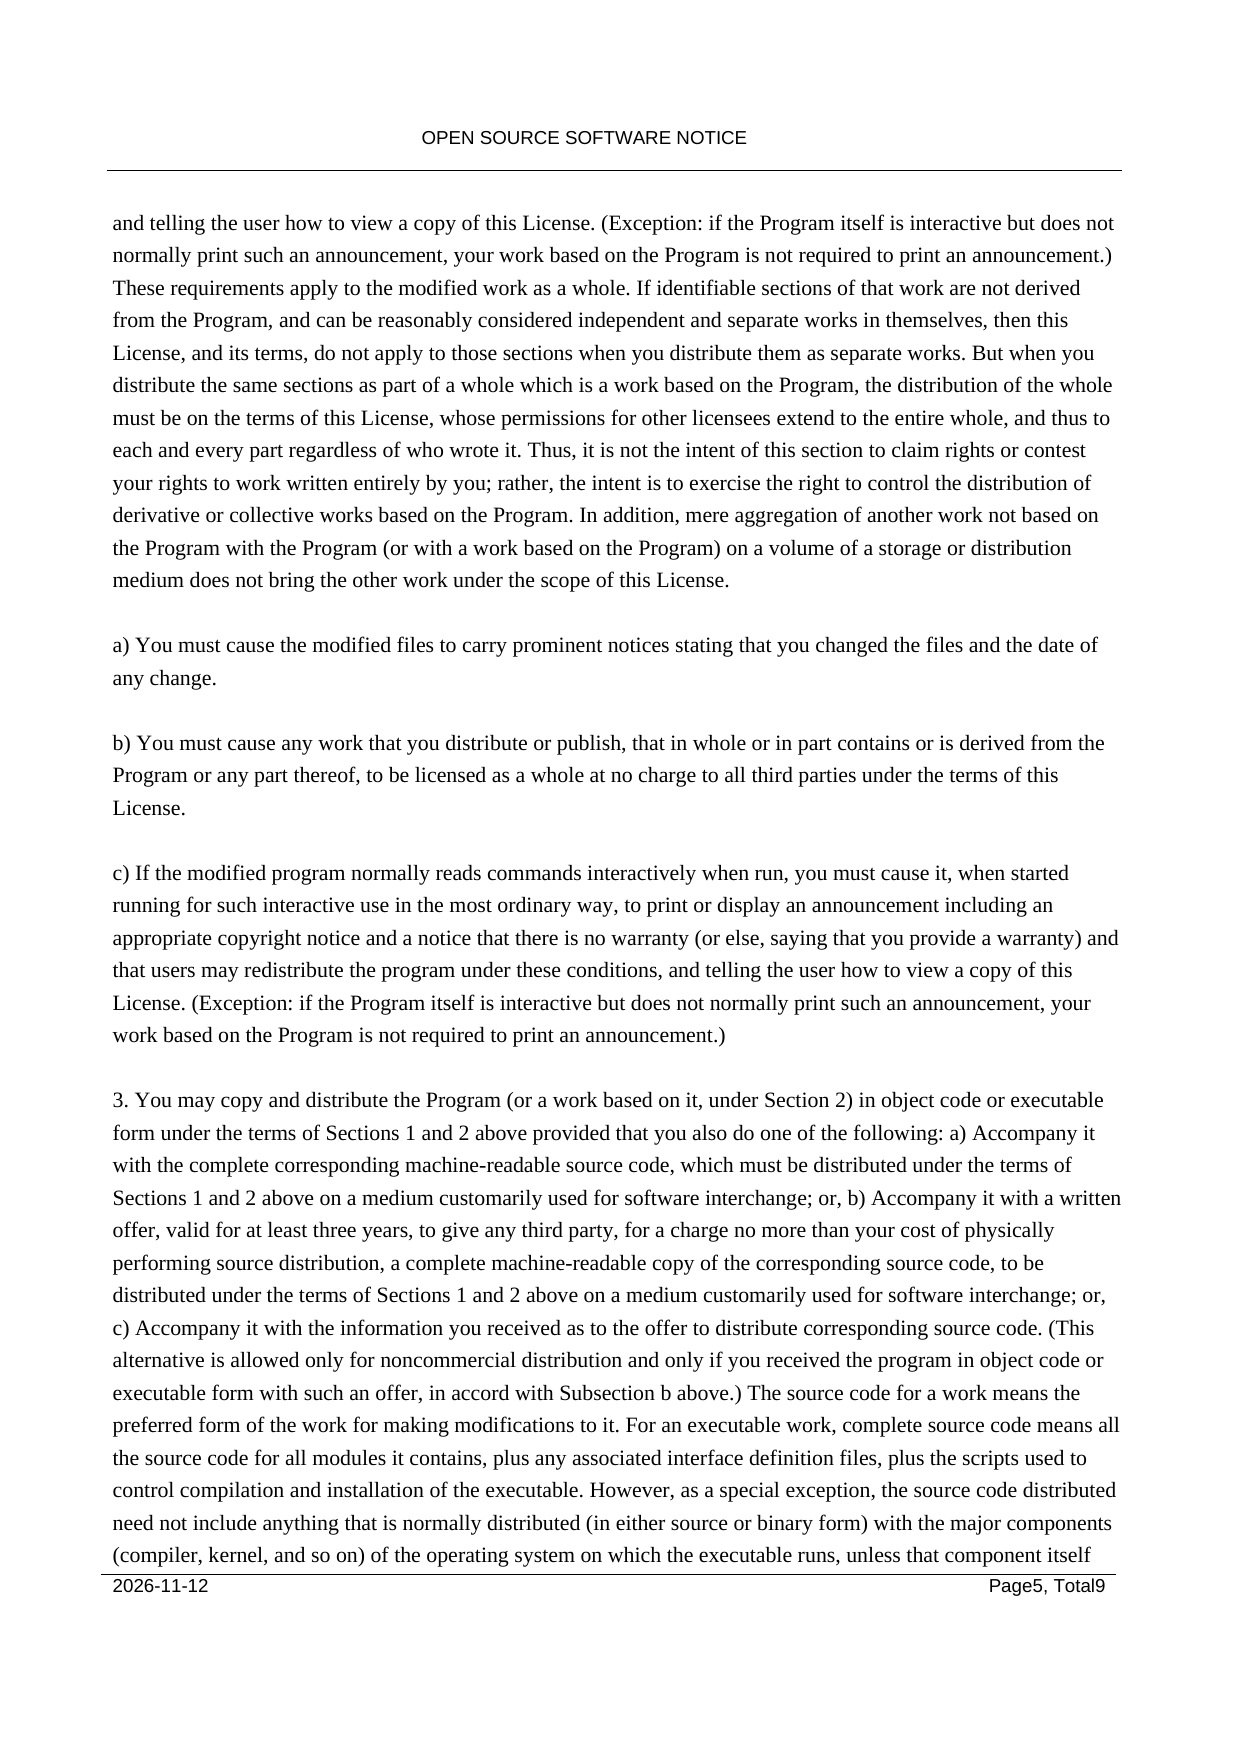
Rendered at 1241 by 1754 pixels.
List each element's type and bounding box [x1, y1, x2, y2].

text [112, 206, 1128, 1571]
